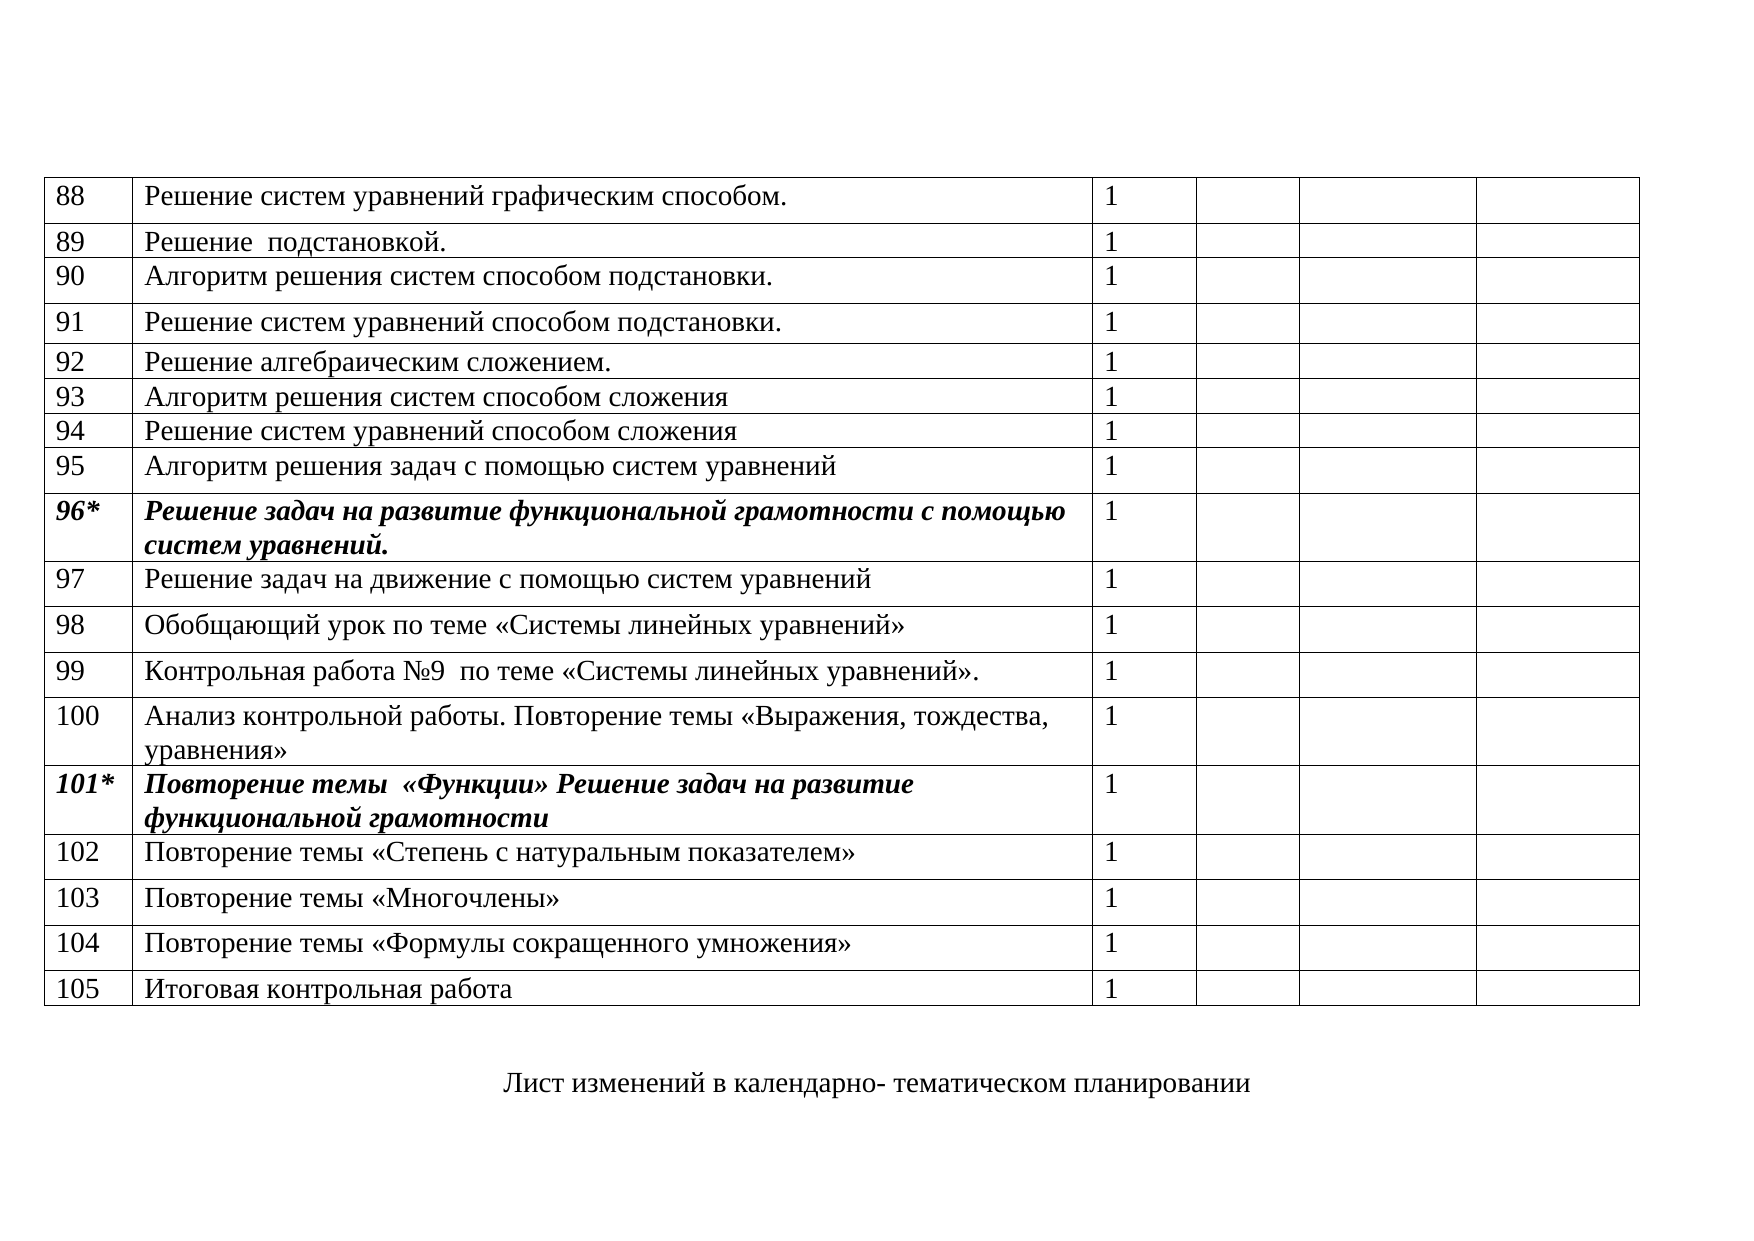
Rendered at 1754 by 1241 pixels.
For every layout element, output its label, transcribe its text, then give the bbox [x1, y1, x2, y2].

table_cell [1477, 880, 1639, 924]
table_cell [1197, 258, 1299, 303]
table_cell Повторение темы «Функции» Решение задач на развитие функциональной грамотности [133, 766, 1092, 833]
table_cell [1300, 224, 1476, 257]
table_cell 1 [1093, 607, 1196, 652]
table_cell [1477, 926, 1639, 970]
table_cell [1197, 607, 1299, 652]
table_cell [1197, 178, 1299, 223]
table_cell 89 [45, 224, 132, 257]
table_cell Алгоритм решения систем способом сложения [133, 379, 1092, 412]
table_cell Решение систем уравнений графическим способом. [133, 178, 1092, 223]
table_cell [1197, 835, 1299, 879]
table_cell 93 [45, 379, 132, 412]
table_cell [1300, 258, 1476, 303]
table_cell 105 [45, 971, 132, 1004]
table_cell [1197, 344, 1299, 378]
table_cell 91 [45, 304, 132, 343]
table_cell [1197, 971, 1299, 1004]
table_cell 1 [1093, 178, 1196, 223]
table_cell [1300, 494, 1476, 561]
table_cell [1300, 880, 1476, 924]
table_cell [1477, 379, 1639, 412]
table_cell [1197, 766, 1299, 833]
table_cell [1300, 344, 1476, 378]
table_cell 1 [1093, 766, 1196, 833]
table_cell 104 [45, 926, 132, 970]
table_cell [1477, 835, 1639, 879]
table_cell [1300, 304, 1476, 343]
table_cell [1300, 926, 1476, 970]
table_cell Решение систем уравнений способом подстановки. [133, 304, 1092, 343]
table_cell [1197, 494, 1299, 561]
table_cell [1477, 258, 1639, 303]
table_cell [1300, 448, 1476, 492]
table_cell 92 [45, 344, 132, 378]
table_cell Решение подстановкой. [133, 224, 1092, 257]
table_cell [1477, 653, 1639, 697]
table_cell [1197, 379, 1299, 412]
table_cell [1197, 304, 1299, 343]
table_cell [1477, 971, 1639, 1004]
table_cell 1 [1093, 258, 1196, 303]
text Лист изменений в календарно- тематическом планировании [118, 1065, 1636, 1098]
table_cell 1 [1093, 379, 1196, 412]
table_cell Анализ контрольной работы. Повторение темы «Выражения, тождества, уравнения» [133, 698, 1092, 765]
table_cell [1300, 414, 1476, 447]
table_cell [1477, 178, 1639, 223]
table_cell Обобщающий урок по теме «Системы линейных уравнений» [133, 607, 1092, 652]
table_cell 99 [45, 653, 132, 697]
table_cell 96* [45, 494, 132, 561]
table_cell 101* [45, 766, 132, 833]
table_cell [1477, 562, 1639, 606]
table_cell [1300, 562, 1476, 606]
table_cell 1 [1093, 224, 1196, 257]
table_cell Решение алгебраическим сложением. [133, 344, 1092, 378]
table_cell 100 [45, 698, 132, 765]
table_cell 103 [45, 880, 132, 924]
table_cell [1197, 880, 1299, 924]
table_cell Алгоритм решения задач с помощью систем уравнений [133, 448, 1092, 492]
table_cell [1197, 926, 1299, 970]
table_cell Итоговая контрольная работа [133, 971, 1092, 1004]
table_cell Алгоритм решения систем способом подстановки. [133, 258, 1092, 303]
table_cell Повторение темы «Многочлены» [133, 880, 1092, 924]
table_cell Контрольная работа №9 по теме «Системы линейных уравнений». [133, 653, 1092, 697]
table_cell [1477, 607, 1639, 652]
table_cell 95 [45, 448, 132, 492]
table_cell [1477, 224, 1639, 257]
table_cell [1197, 653, 1299, 697]
table_cell 90 [45, 258, 132, 303]
table_cell [1197, 698, 1299, 765]
table_cell [1300, 766, 1476, 833]
table_cell 1 [1093, 880, 1196, 924]
table_cell [1300, 835, 1476, 879]
table_cell [1477, 494, 1639, 561]
table_cell 1 [1093, 494, 1196, 561]
table_cell [1197, 448, 1299, 492]
table_cell [1300, 971, 1476, 1004]
table_cell 1 [1093, 344, 1196, 378]
table_cell [1300, 607, 1476, 652]
table_cell [1477, 766, 1639, 833]
table_cell 1 [1093, 653, 1196, 697]
table_cell [1300, 653, 1476, 697]
table_cell [1477, 698, 1639, 765]
table_cell 102 [45, 835, 132, 879]
table_cell 1 [1093, 304, 1196, 343]
table_cell 97 [45, 562, 132, 606]
table_cell 94 [45, 414, 132, 447]
table_cell Решение задач на развитие функциональной грамотности с помощью систем уравнений. [133, 494, 1092, 561]
table_cell [1300, 178, 1476, 223]
table_cell [1477, 448, 1639, 492]
table_cell [1300, 698, 1476, 765]
table_cell [1300, 379, 1476, 412]
table_cell 98 [45, 607, 132, 652]
table_cell [1477, 304, 1639, 343]
table_cell Решение систем уравнений способом сложения [133, 414, 1092, 447]
table_cell 1 [1093, 835, 1196, 879]
table_cell 1 [1093, 698, 1196, 765]
table_cell [1197, 562, 1299, 606]
table_cell [1197, 224, 1299, 257]
table_cell [1477, 344, 1639, 378]
table_cell [1197, 414, 1299, 447]
table_cell 88 [45, 178, 132, 223]
table_cell 1 [1093, 926, 1196, 970]
table_cell Решение задач на движение с помощью систем уравнений [133, 562, 1092, 606]
table_cell Повторение темы «Степень с натуральным показателем» [133, 835, 1092, 879]
table_cell 1 [1093, 448, 1196, 492]
table_cell 1 [1093, 414, 1196, 447]
table_cell Повторение темы «Формулы сокращенного умножения» [133, 926, 1092, 970]
table_cell [1477, 414, 1639, 447]
table_cell 1 [1093, 562, 1196, 606]
table_cell 1 [1093, 971, 1196, 1004]
